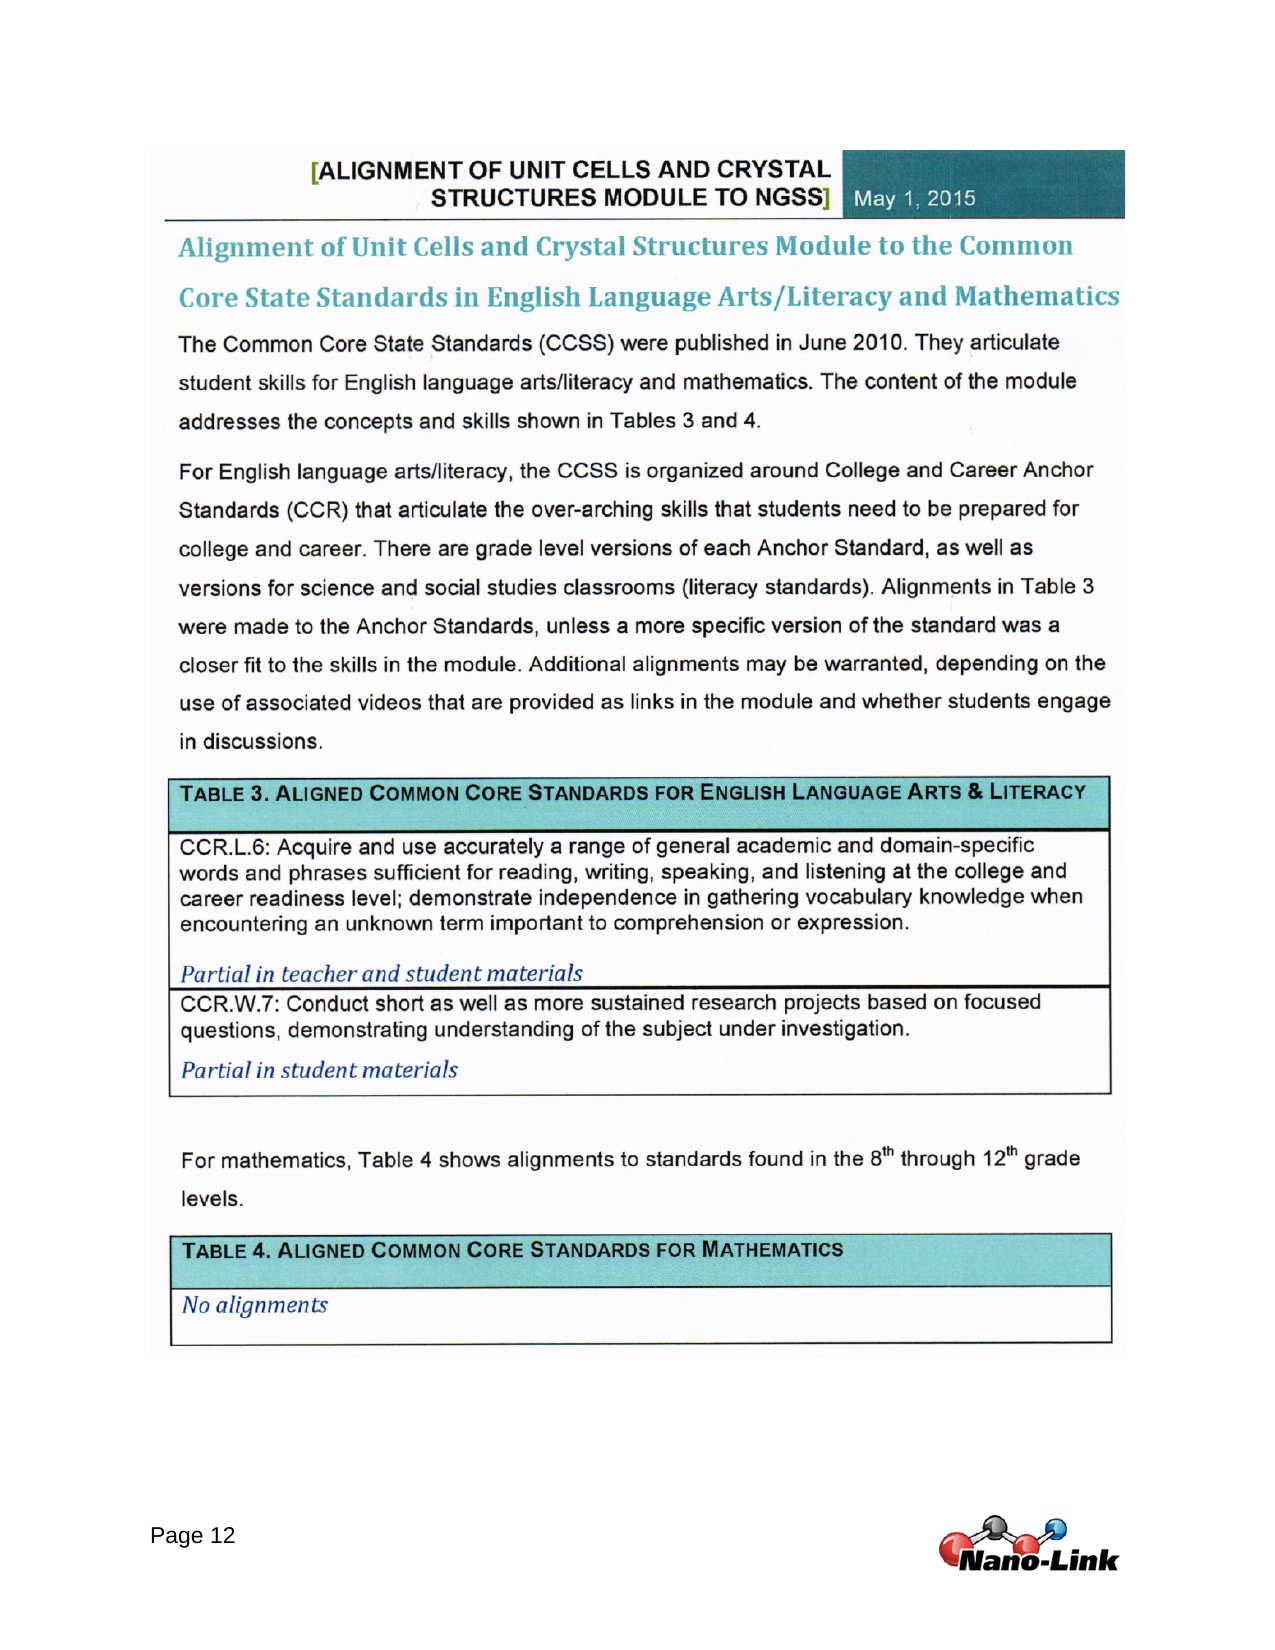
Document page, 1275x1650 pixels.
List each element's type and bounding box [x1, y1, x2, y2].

picture [150, 150, 1125, 1359]
picture [939, 1515, 1124, 1575]
